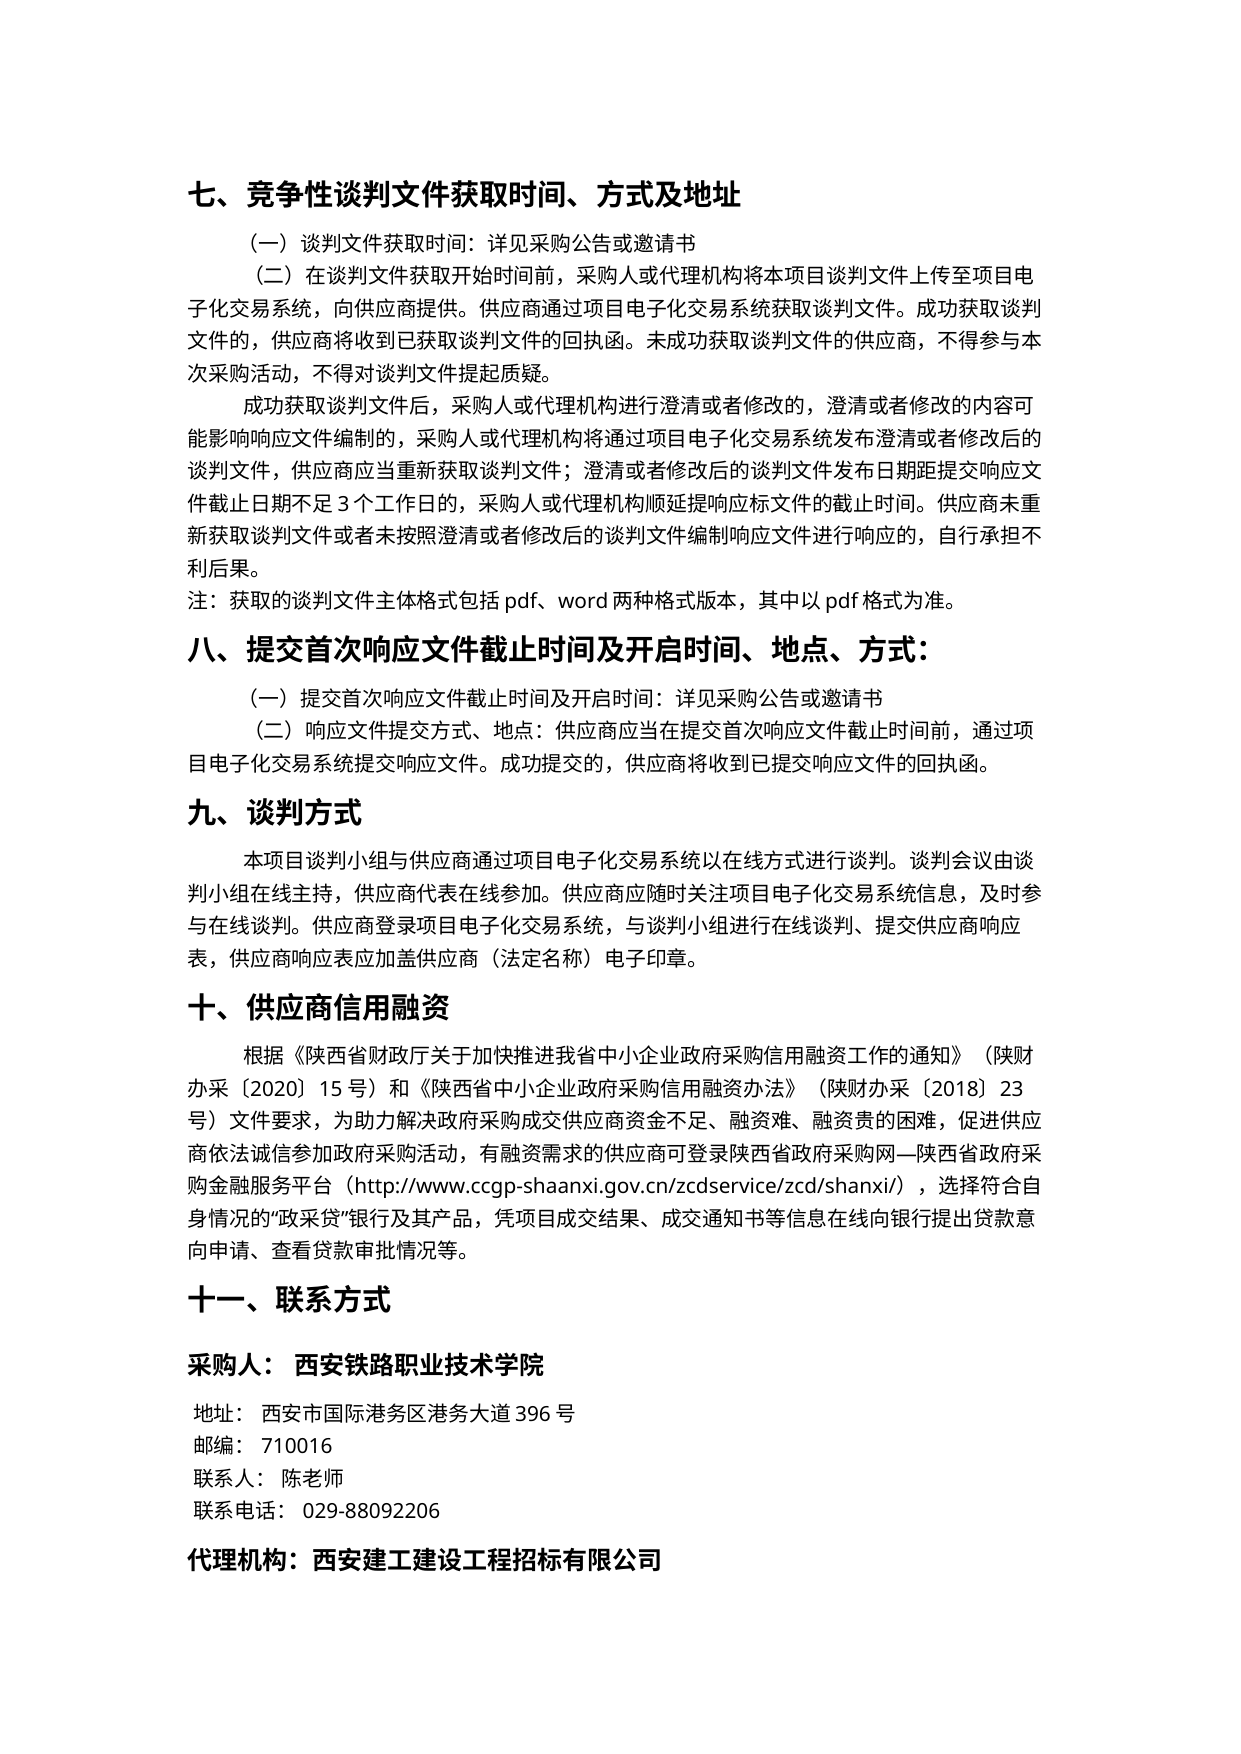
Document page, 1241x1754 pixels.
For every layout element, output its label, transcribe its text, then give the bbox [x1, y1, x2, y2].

text 邮编： 710016 [187, 1429, 1053, 1462]
text 联系人： 陈老师 [187, 1462, 1053, 1494]
text （二）响应文件提交方式、地点：供应商应当在提交首次响应文件截止时间前，通过项目电子化交易系统提交响应文件。成功提交的，供应商将收到已提交响应文件的回执函。 [187, 714, 1053, 779]
text （一）谈判文件获取时间：详见采购公告或邀请书 [187, 227, 1053, 259]
text 本项目谈判小组与供应商通过项目电子化交易系统以在线方式进行谈判。谈判会议由谈判小组在线主持，供应商代表在线参加。供应商应随时关注项目电子化交易系统信息，及时参与在线谈判。供应商登录项目电子化交易系统，与谈判小组进行在线谈判、提交供应商响应表，供应商响应表应加盖供应商（法定名称）电子印章。 [187, 844, 1053, 974]
text 十一、联系方式 [187, 1267, 1053, 1332]
text 采购人： 西安铁路职业技术学院 [187, 1332, 1053, 1397]
text 代理机构：西安建工建设工程招标有限公司 [187, 1527, 1053, 1592]
text 九、谈判方式 [187, 779, 1053, 844]
text 根据《陕西省财政厅关于加快推进我省中小企业政府采购信用融资工作的通知》（陕财办采〔2020〕15 号）和《陕西省中小企业政府采购信用融资办法》（陕财办采〔2018〕23 号）文件要求，为助力解决政府采购成交供应商资金不足、融资难、融资贵的困难，促进供应商依法诚信参加政府采购活动，有融资需求的供应商可登录陕西省政府采购网—陕西省政府采购金融服务平台（http://www.ccgp-shaanxi.gov.cn/zcdservice/zcd/shanxi/），选择符合自身情况的“政采贷”银行及其产品，凭项目成交结果、成交通知书等信息在线向银行提出贷款意向申请、查看贷款审批情况等。 [187, 1039, 1053, 1267]
text （二）在谈判文件获取开始时间前，采购人或代理机构将本项目谈判文件上传至项目电子化交易系统，向供应商提供。供应商通过项目电子化交易系统获取谈判文件。成功获取谈判文件的，供应商将收到已获取谈判文件的回执函。未成功获取谈判文件的供应商，不得参与本次采购活动，不得对谈判文件提起质疑。 [187, 259, 1053, 389]
text 八、提交首次响应文件截止时间及开启时间、地点、方式： [187, 617, 1053, 682]
text 十、供应商信用融资 [187, 974, 1053, 1039]
text 联系电话： 029-88092206 [187, 1494, 1053, 1527]
text 注：获取的谈判文件主体格式包括pdf、word两种格式版本，其中以pdf格式为准。 [187, 584, 1053, 617]
text 成功获取谈判文件后，采购人或代理机构进行澄清或者修改的，澄清或者修改的内容可能影响响应文件编制的，采购人或代理机构将通过项目电子化交易系统发布澄清或者修改后的谈判文件，供应商应当重新获取谈判文件；澄清或者修改后的谈判文件发布日期距提交响应文件截止日期不足3个工作日的，采购人或代理机构顺延提响应标文件的截止时间。供应商未重新获取谈判文件或者未按照澄清或者修改后的谈判文件编制响应文件进行响应的，自行承担不利后果。 [187, 389, 1053, 584]
text （一）提交首次响应文件截止时间及开启时间：详见采购公告或邀请书 [187, 682, 1053, 714]
text 七、竞争性谈判文件获取时间、方式及地址 [187, 162, 1053, 227]
text 地址： 西安市国际港务区港务大道396号 [187, 1397, 1053, 1429]
